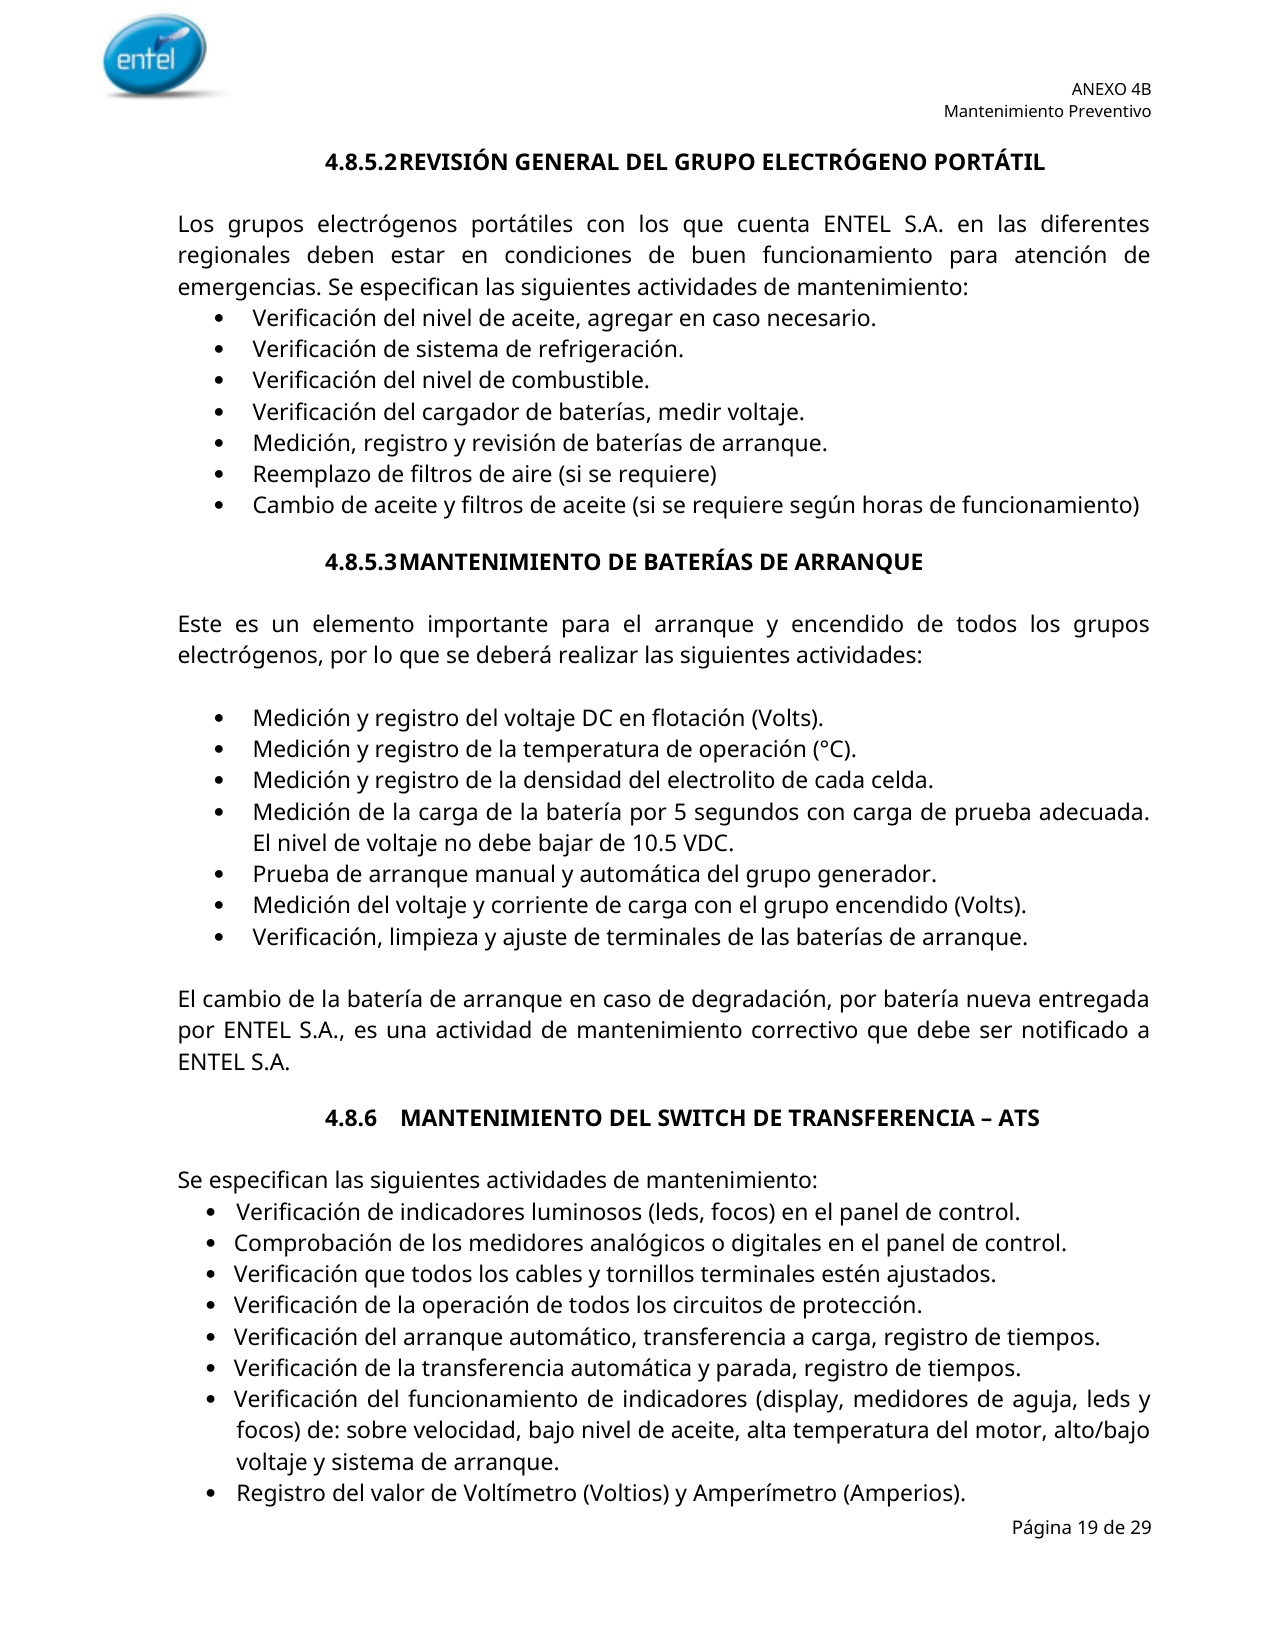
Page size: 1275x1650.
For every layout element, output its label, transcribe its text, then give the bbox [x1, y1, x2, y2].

picture [87, 7, 230, 105]
list Comprobación de los medidores analógicos o digitales en el panel de control. [207, 1227, 1152, 1258]
subtitle Revisión general del grupo electrógeno PORTÁTIL [267, 145, 1152, 177]
list Verificación de sistema de refrigeración. [215, 333, 1152, 364]
text Se especifican las siguientes actividades de mantenimiento: [177, 1164, 1152, 1195]
list Verificación del funcionamiento de indicadores (display, medidores de aguja, leds y focos) de: sobre velocidad, bajo nivel de aceite, alta temperatura del motor, alto/bajo voltaje y sistema de arranque. [207, 1383, 1152, 1477]
list Verificación, limpieza y ajuste de terminales de las baterías de arranque. [215, 920, 1152, 952]
list Verificación de indicadores luminosos (leds, focos) en el panel de control. [207, 1195, 1152, 1227]
list Medición de la carga de la batería por 5 segundos con carga de prueba adecuada. El nivel de voltaje no debe bajar de 10.5 VDC. [215, 795, 1152, 858]
list Cambio de aceite y filtros de aceite (si se requiere según horas de funcionamiento) [215, 489, 1152, 520]
list Verificación de la transferencia automática y parada, registro de tiempos. [207, 1352, 1152, 1383]
list Verificación del nivel de aceite, agregar en caso necesario. [215, 302, 1152, 333]
text Los grupos electrógenos portátiles con los que cuenta ENTEL S.A. en las diferentes regionales deben estar en condiciones de buen funcionamiento para atención de emergencias. Se especifican las siguientes actividades de mantenimiento: [177, 208, 1152, 302]
list Prueba de arranque manual y automática del grupo generador. [215, 858, 1152, 889]
text El cambio de la batería de arranque en caso de degradación, por batería nueva entregada por ENTEL S.A., es una actividad de mantenimiento correctivo que debe ser notificado a ENTEL S.A. [177, 983, 1152, 1077]
list Verificación del nivel de combustible. [215, 364, 1152, 395]
text Este es un elemento importante para el arranque y encendido de todos los grupos electrógenos, por lo que se deberá realizar las siguientes actividades: [177, 608, 1152, 670]
list Medición y registro de la temperatura de operación (°C). [215, 733, 1152, 764]
list Verificación de la operación de todos los circuitos de protección. [207, 1289, 1152, 1320]
list Reemplazo de filtros de aire (si se requiere) [215, 458, 1152, 489]
list Medición y registro de la densidad del electrolito de cada celda. [215, 764, 1152, 795]
list Verificación del cargador de baterías, medir voltaje. [215, 395, 1152, 427]
list Medición y registro del voltaje DC en flotación (Volts). [215, 702, 1152, 733]
list Verificación del arranque automático, transferencia a carga, registro de tiempos. [207, 1320, 1152, 1352]
subtitle Mantenimiento de Baterías de Arranque [267, 545, 1152, 577]
list Registro del valor de Voltímetro (Voltios) y Amperímetro (Amperios). [207, 1477, 1152, 1508]
list Medición del voltaje y corriente de carga con el grupo encendido (Volts). [215, 889, 1152, 920]
list Medición, registro y revisión de baterías de arranque. [215, 427, 1152, 458]
list Verificación que todos los cables y tornillos terminales estén ajustados. [207, 1258, 1152, 1289]
subtitle MANTENIMIENTO DEL SWITCH DE TRANSFERENCIA – ATS [325, 1102, 1152, 1133]
